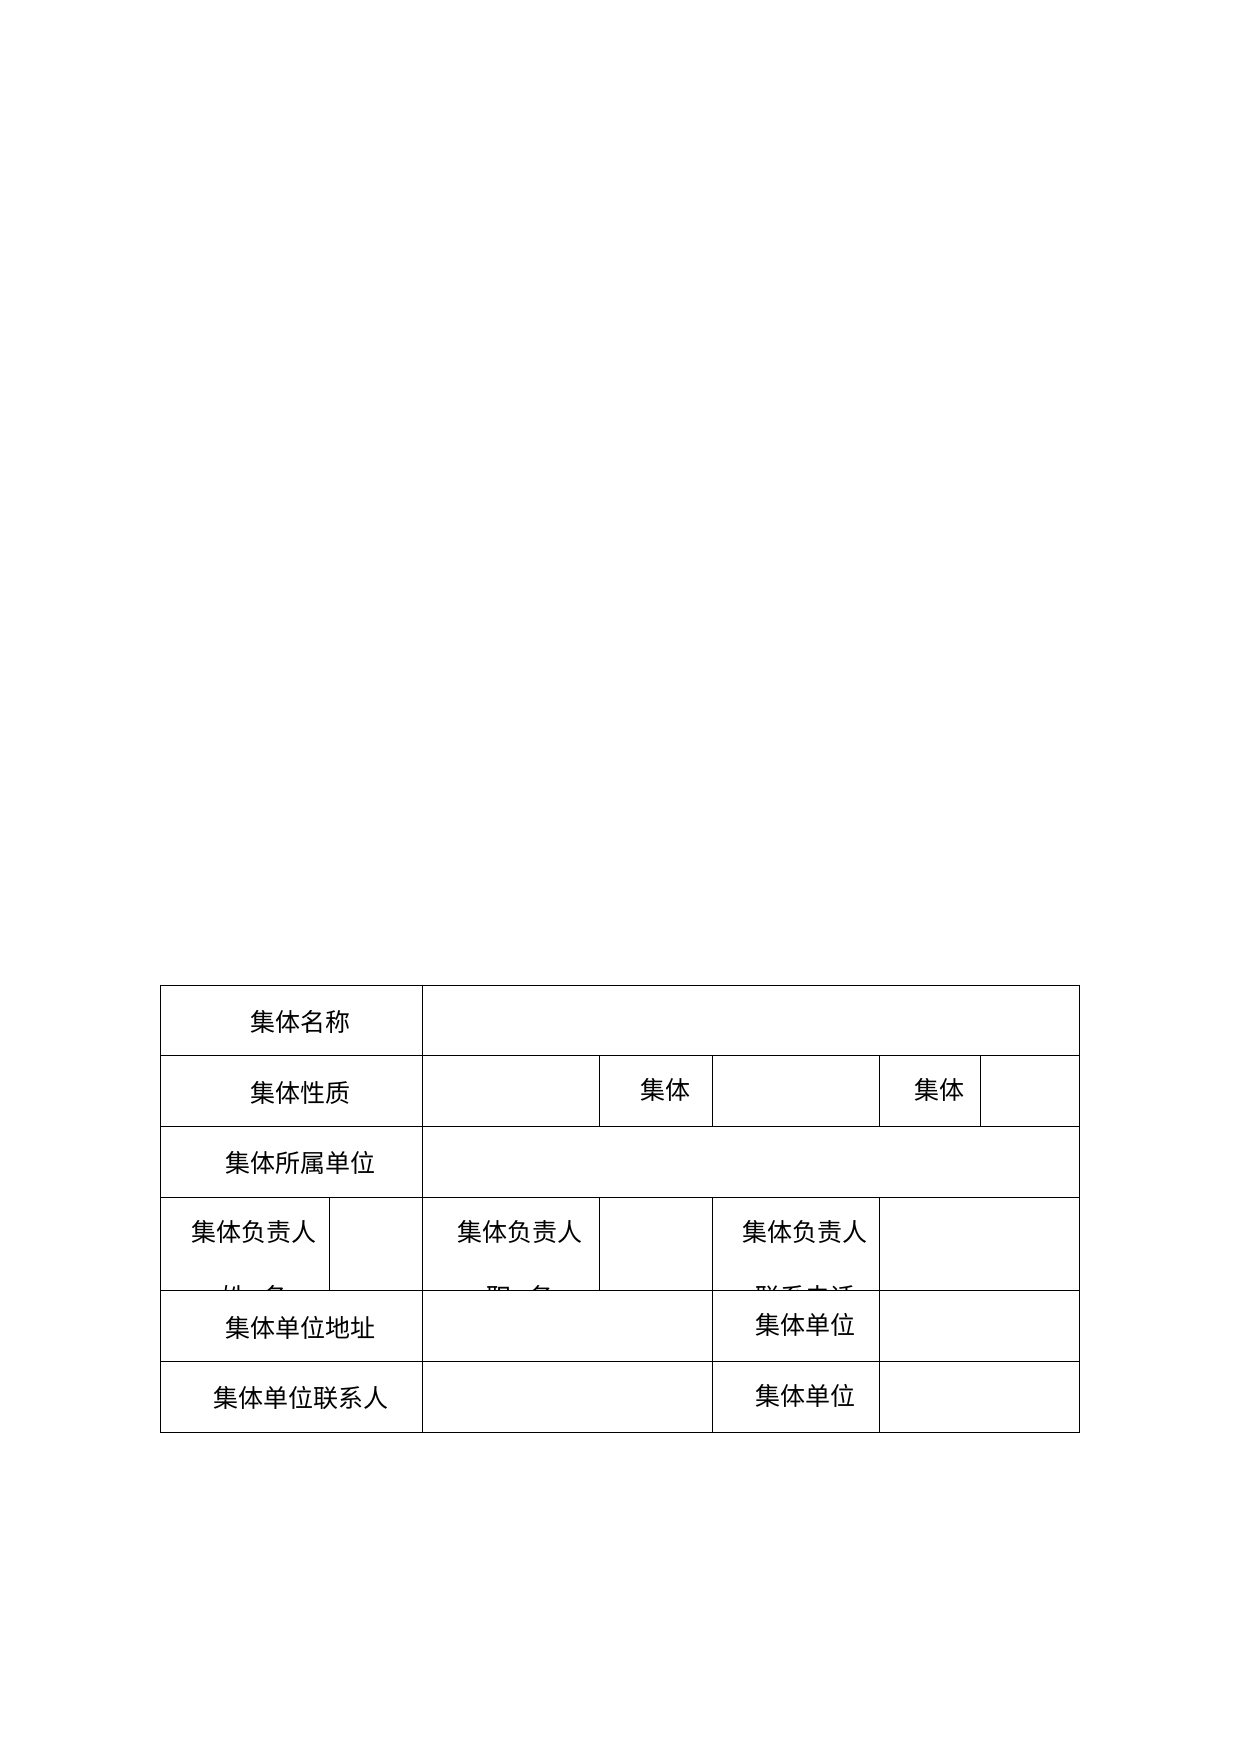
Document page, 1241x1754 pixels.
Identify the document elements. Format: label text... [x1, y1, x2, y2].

table_cell 集体级别 [600, 1056, 712, 1126]
table_cell [423, 1127, 1079, 1197]
table_cell [600, 1198, 712, 1290]
table_cell [423, 1056, 599, 1126]
table_cell [330, 1198, 422, 1290]
table_cell [880, 1291, 1079, 1361]
table_cell [981, 1056, 1079, 1126]
table_cell [880, 1362, 1079, 1432]
table_cell 集体单位 邮 编 [713, 1291, 879, 1361]
table_cell [880, 1198, 1079, 1290]
table_cell [713, 1056, 879, 1126]
table_cell 集体负责人 姓 名 [161, 1198, 329, 1290]
table_cell 集体负责人 职 务 [423, 1198, 599, 1290]
table_cell 集体人数 [880, 1056, 980, 1126]
table_cell [423, 1362, 712, 1432]
table_cell 集体单位地址 [161, 1291, 422, 1361]
table_cell 集体单位 联系电话 [713, 1362, 879, 1432]
table_cell 集体单位联系人 [161, 1362, 422, 1432]
table_cell 集体性质 [161, 1056, 422, 1126]
table_cell 集体负责人 联系电话 [713, 1198, 879, 1290]
table_header 集体名称 [161, 986, 422, 1055]
table_cell [423, 1291, 712, 1361]
table_header [423, 986, 1079, 1055]
table_cell 集体所属单位 [161, 1127, 422, 1197]
